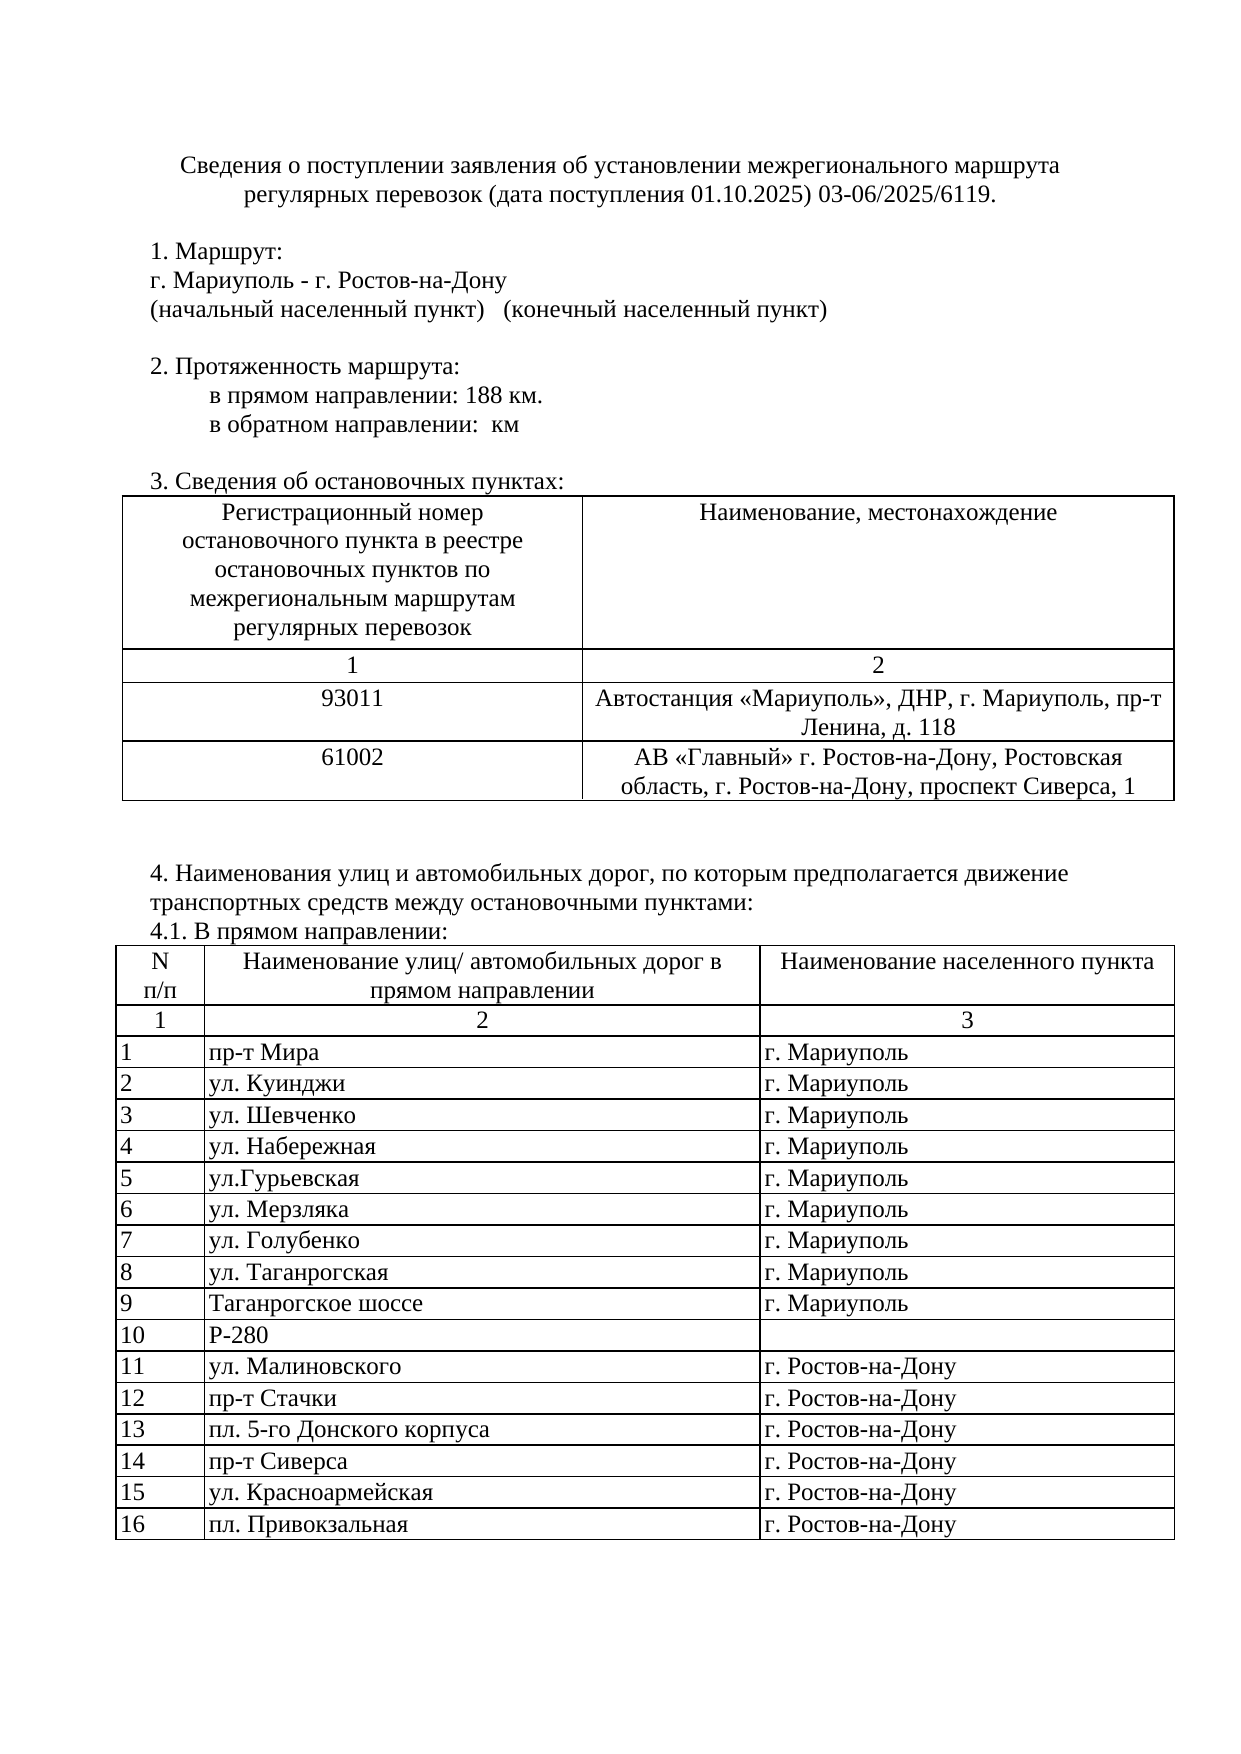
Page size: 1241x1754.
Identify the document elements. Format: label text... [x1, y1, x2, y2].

table_cell 2 [205, 1006, 759, 1035]
table_cell ул. Куинджи [205, 1068, 759, 1098]
table_cell 1 [117, 1006, 204, 1035]
text г. Мариуполь - г. Ростов-на-Дону [150, 265, 1090, 294]
table_cell 7 [117, 1226, 204, 1256]
table_cell 13 [117, 1415, 204, 1444]
table_cell [761, 1320, 1174, 1350]
table_cell ул. Малиновского [205, 1352, 759, 1381]
table_cell ул. Красноармейская [205, 1477, 759, 1507]
table_cell 9 [117, 1289, 204, 1318]
table_cell г. Мариуполь [761, 1068, 1174, 1098]
table_cell ул. Голубенко [205, 1226, 759, 1256]
table_cell г. Ростов-на-Дону [761, 1477, 1174, 1507]
table_cell г. Мариуполь [761, 1289, 1174, 1318]
table_cell пл. 5-го Донского корпуса [205, 1415, 759, 1444]
table_cell 12 [117, 1383, 204, 1413]
table_cell ул.Гурьевская [205, 1163, 759, 1193]
table_cell пл. Привокзальная [205, 1509, 759, 1539]
table_cell 3 [117, 1100, 204, 1130]
table_cell Р-280 [205, 1320, 759, 1350]
table_cell г. Ростов-на-Дону [761, 1383, 1174, 1413]
text в обратном направлении: км [150, 409, 1090, 437]
table_cell пр-т Стачки [205, 1383, 759, 1413]
table_cell ул. Таганрогская [205, 1257, 759, 1287]
table_cell 93011 [123, 683, 582, 740]
table_cell г. Ростов-на-Дону [761, 1415, 1174, 1444]
table_cell 15 [117, 1477, 204, 1507]
table_cell г. Мариуполь [761, 1100, 1174, 1130]
table_cell АВ «Главный» г. Ростов-на-Дону, Ростовская область, г. Ростов-на-Дону, проспект Сиверса, 1 [583, 742, 1173, 799]
table_cell г. Мариуполь [761, 1226, 1174, 1256]
table_cell г. Ростов-на-Дону [761, 1352, 1174, 1381]
table_cell г. Ростов-на-Дону [761, 1509, 1174, 1539]
table_cell ул. Шевченко [205, 1100, 759, 1130]
table_cell 4 [117, 1131, 204, 1161]
table_cell г. Мариуполь [761, 1163, 1174, 1193]
table_cell г. Мариуполь [761, 1257, 1174, 1287]
table_cell г. Мариуполь [761, 1037, 1174, 1067]
table_cell 8 [117, 1257, 204, 1287]
table_cell 1 [117, 1037, 204, 1067]
table_cell г. Мариуполь [761, 1194, 1174, 1224]
table_cell Таганрогское шоссе [205, 1289, 759, 1318]
table_cell 2 [117, 1068, 204, 1098]
table_cell 16 [117, 1509, 204, 1539]
text (начальный населенный пункт) (конечный населенный пункт) [150, 294, 1090, 322]
text 2. Протяженность маршрута: [150, 351, 1090, 380]
table_cell г. Мариуполь [761, 1131, 1174, 1161]
table_cell 1 [123, 650, 582, 681]
text 1. Маршрут: [150, 236, 1090, 265]
table_header N п/п [117, 946, 204, 1004]
text 4. Наименования улиц и автомобильных дорог, по которым предполагается движение транспортных средств между остановочными пунктами: [150, 858, 1090, 916]
table_cell ул. Мерзляка [205, 1194, 759, 1224]
table_cell Автостанция «Мариуполь», ДНР, г. Мариуполь, пр-т Ленина, д. 118 [583, 683, 1173, 740]
table_cell 10 [117, 1320, 204, 1350]
table_cell 2 [583, 650, 1173, 681]
table_cell г. Ростов-на-Дону [761, 1446, 1174, 1476]
table_cell 5 [117, 1163, 204, 1193]
table_cell 3 [761, 1006, 1174, 1035]
text Сведения о поступлении заявления об установлении межрегионального маршрута регулярных перевозок (дата поступления 01.10.2025) 03-06/2025/6119. [150, 150, 1090, 207]
table_header Регистрационный номер остановочного пункта в реестре остановочных пунктов по межрегиональным маршрутам регулярных перевозок [123, 497, 582, 648]
text в прямом направлении: 188 км. [150, 380, 1090, 409]
text 4.1. В прямом направлении: [150, 916, 1090, 945]
table_header Наименование улиц/ автомобильных дорог в прямом направлении [205, 946, 759, 1004]
table_cell 6 [117, 1194, 204, 1224]
table_cell ул. Набережная [205, 1131, 759, 1161]
table_header Наименование, местонахождение [583, 497, 1173, 648]
table_cell 61002 [123, 742, 582, 799]
text 3. Сведения об остановочных пунктах: [150, 466, 1090, 495]
table_cell пр-т Мира [205, 1037, 759, 1067]
table_cell пр-т Сиверса [205, 1446, 759, 1476]
table_cell 11 [117, 1352, 204, 1381]
table_cell 14 [117, 1446, 204, 1476]
table_header Наименование населенного пункта [761, 946, 1174, 1004]
